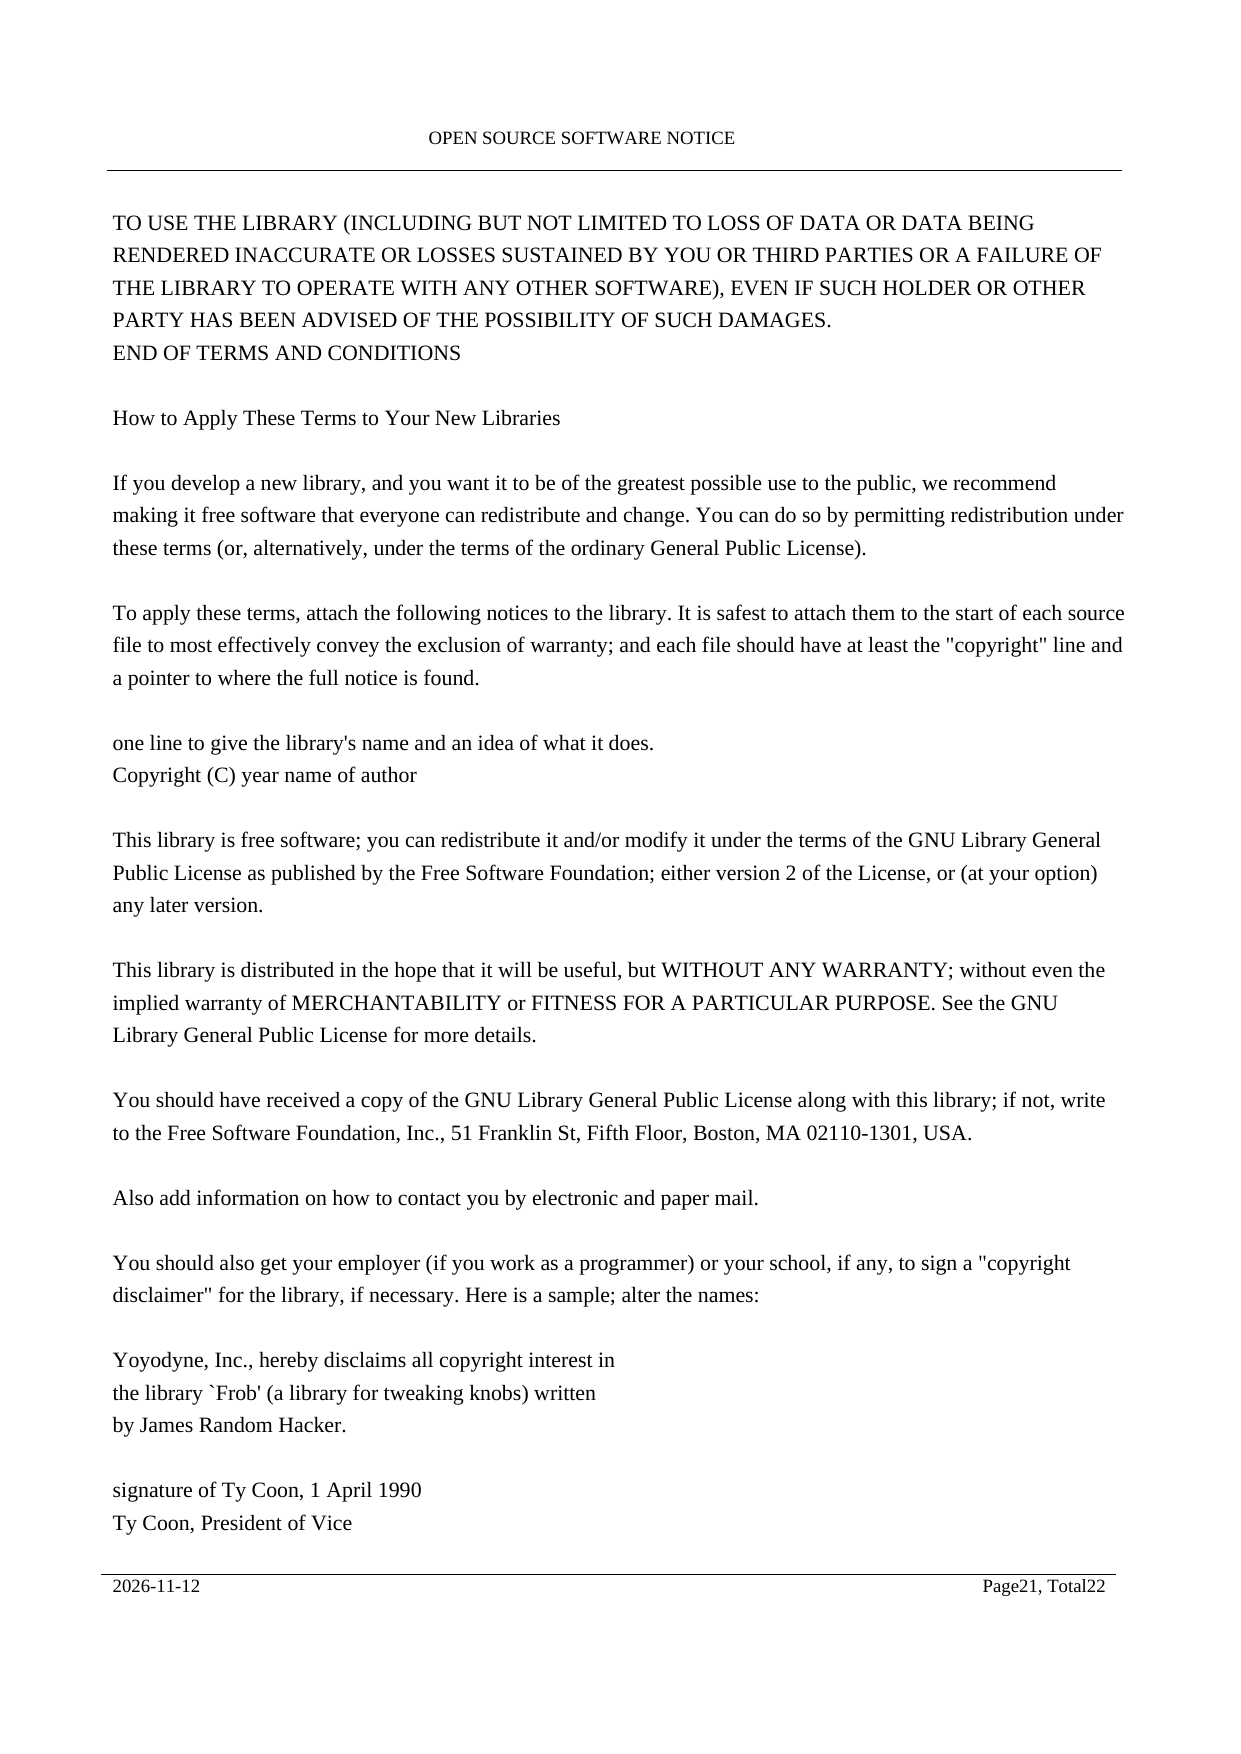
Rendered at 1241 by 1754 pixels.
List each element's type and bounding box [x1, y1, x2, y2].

text [112, 206, 1128, 1539]
